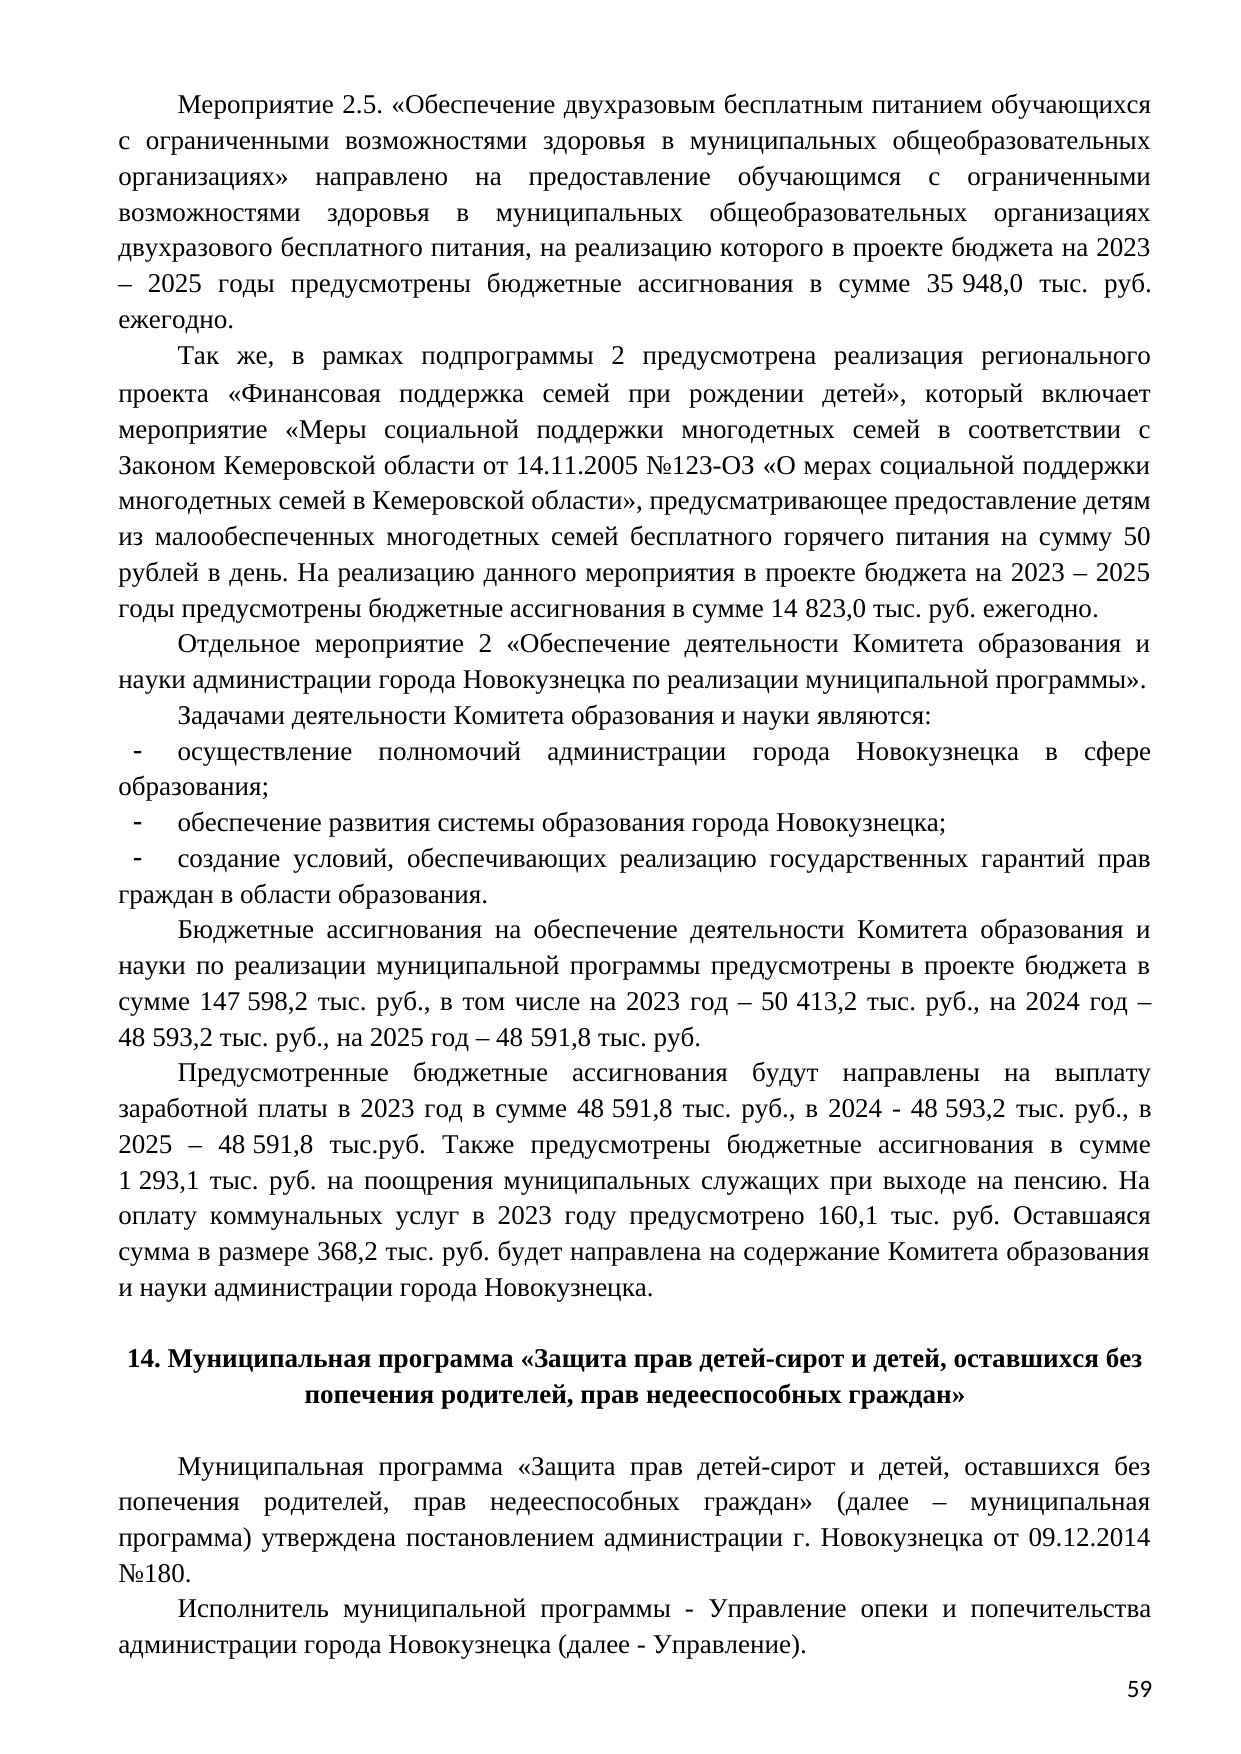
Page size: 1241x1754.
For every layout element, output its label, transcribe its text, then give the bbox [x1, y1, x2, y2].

text Бюджетные ассигнования на обеспечение деятельности Комитета образования и науки по реализации муниципальной программы предусмотрены в проекте бюджета в сумме 147 598,2 тыс. руб., в том числе на 2023 год – 50 413,2 тыс. руб., на 2024 год – 48 593,2 тыс. руб., на 2025 год – 48 591,8 тыс. руб. [118, 914, 1152, 1052]
list обеспечение развития системы образования города Новокузнецка; [118, 806, 1152, 837]
text Так же, в рамках подпрограммы 2 предусмотрена реализация регионального проекта «Финансовая поддержка семей при рождении детей», который включает мероприятие «Меры социальной поддержки многодетных семей в соответствии с Законом Кемеровской области от 14.11.2005 №123-ОЗ «О мерах социальной поддержки многодетных семей в Кемеровской области», предусматривающее предоставление детям из малообеспеченных многодетных семей бесплатного горячего питания на сумму 50 рублей в день. На реализацию данного мероприятия в проекте бюджета на 2023 – 2025 годы предусмотрены бюджетные ассигнования в сумме 14 823,0 тыс. руб. ежегодно. [118, 339, 1152, 623]
text Отдельное мероприятие 2 «Обеспечение деятельности Комитета образования и науки администрации города Новокузнецка по реализации муниципальной программы». [118, 627, 1152, 694]
text Предусмотренные бюджетные ассигнования будут направлены на выплату заработной платы в 2023 год в сумме 48 591,8 тыс. руб., в 2024 - 48 593,2 тыс. руб., в 2025 – 48 591,8 тыс.руб. Также предусмотрены бюджетные ассигнования в сумме 1 293,1 тыс. руб. на поощрения муниципальных служащих при выходе на пенсию. На оплату коммунальных услуг в 2023 году предусмотрено 160,1 тыс. руб. Оставшаяся сумма в размере 368,2 тыс. руб. будет направлена на содержание Комитета образования и науки администрации города Новокузнецка. [118, 1057, 1152, 1302]
text 14. Муниципальная программа «Защита прав детей-сирот и детей, оставшихся без попечения родителей, прав недееспособных граждан» [118, 1342, 1152, 1409]
text Муниципальная программа «Защита прав детей-сирот и детей, оставшихся без попечения родителей, прав недееспособных граждан» (далее – муниципальная программа) утверждена постановлением администрации г. Новокузнецка от 09.12.2014 №180. [118, 1449, 1152, 1588]
list осуществление полномочий администрации города Новокузнецка в сфере образования; [118, 734, 1152, 802]
text Мероприятие 2.5. «Обеспечение двухразовым бесплатным питанием обучающихся с ограниченными возможностями здоровья в муниципальных общеобразовательных организациях» направлено на предоставление обучающимся с ограниченными возможностями здоровья в муниципальных общеобразовательных организациях двухразового бесплатного питания, на реализацию которого в проекте бюджета на 2023 – 2025 годы предусмотрены бюджетные ассигнования в сумме 35 948,0 тыс. руб. ежегодно. [118, 89, 1152, 334]
text Исполнитель муниципальной программы - Управление опеки и попечительства администрации города Новокузнецка (далее - Управление). [118, 1592, 1152, 1659]
text Задачами деятельности Комитета образования и науки являются: [118, 699, 1152, 730]
list создание условий, обеспечивающих реализацию государственных гарантий прав граждан в области образования. [118, 842, 1152, 909]
